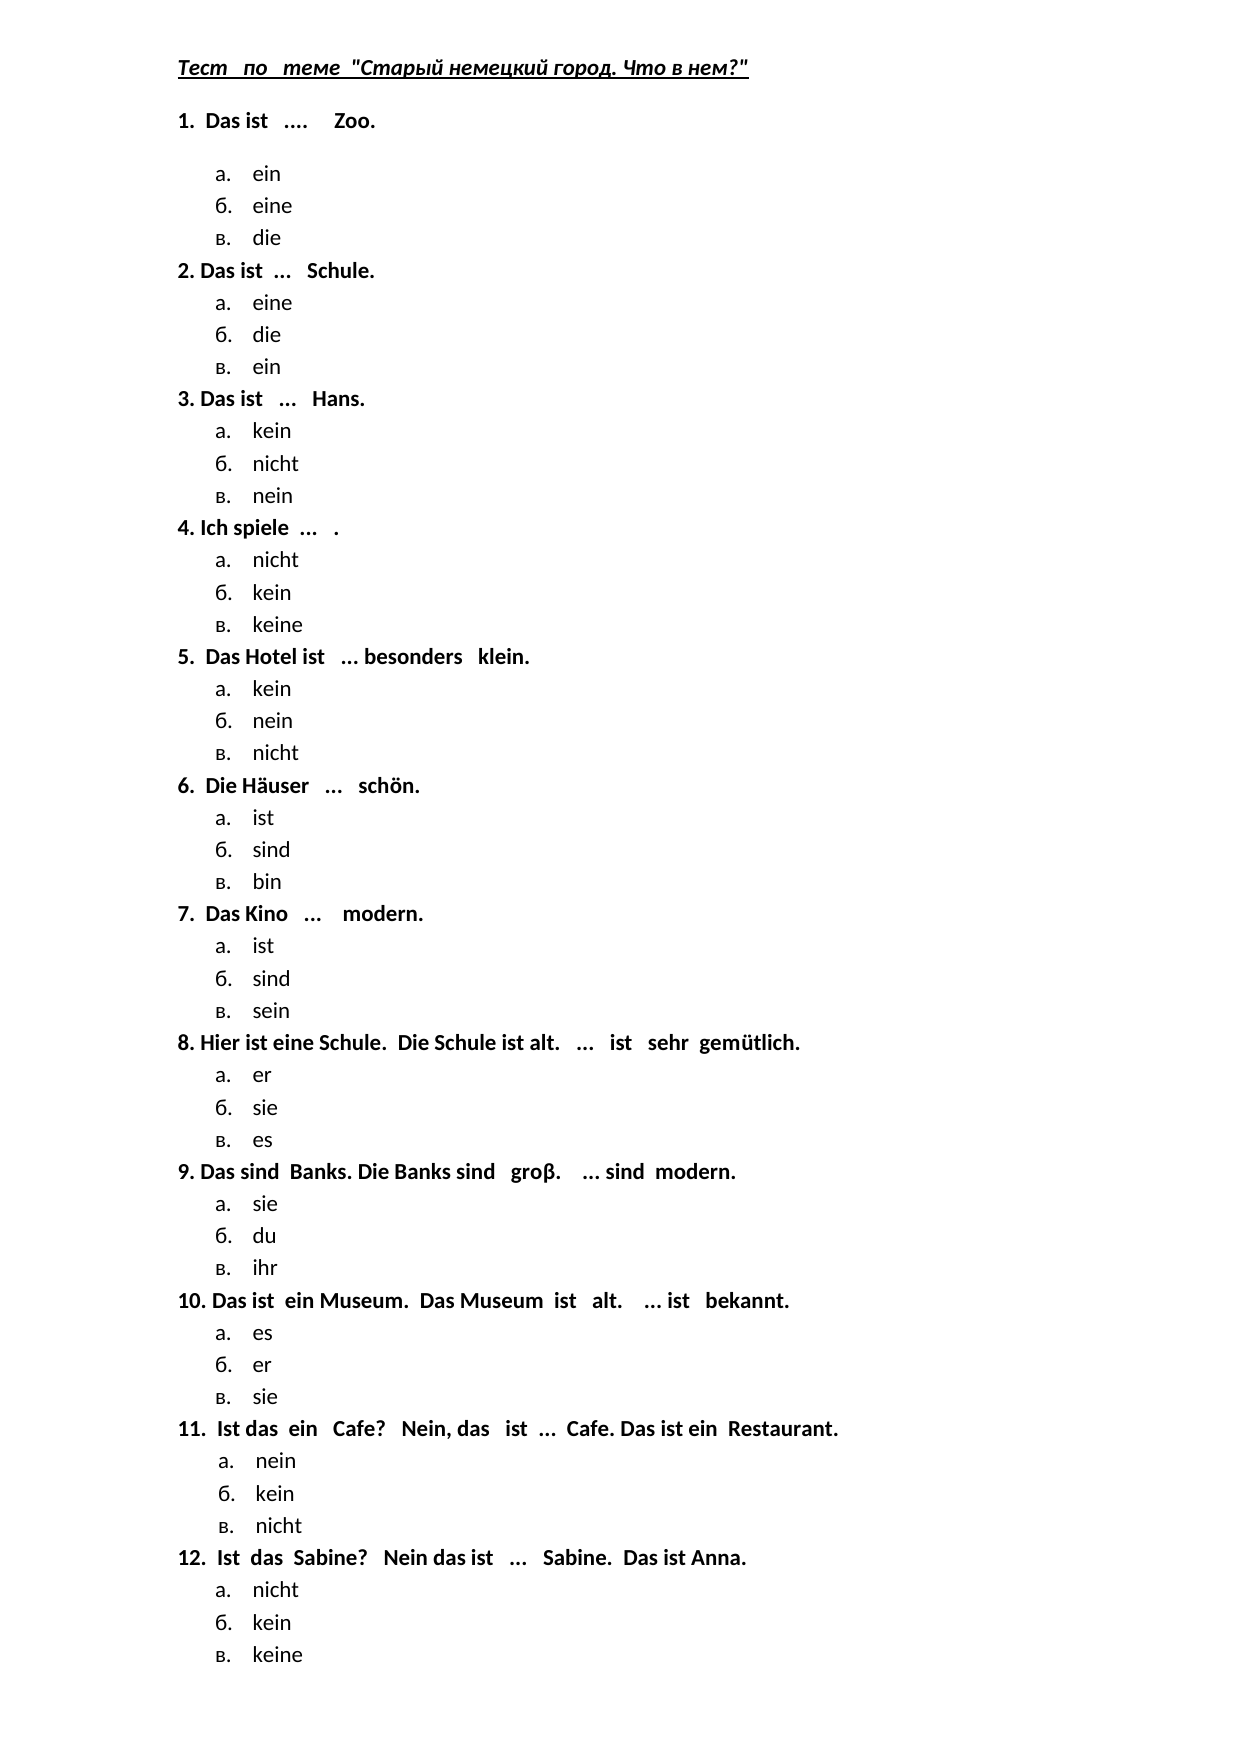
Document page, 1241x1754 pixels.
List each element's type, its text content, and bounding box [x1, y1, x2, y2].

list 5. Das Hotel ist ... besonders klein. [177, 642, 1152, 670]
list 3. Das ist ... Hans. [177, 384, 1152, 412]
list eine [215, 191, 1152, 219]
list die [215, 223, 1152, 252]
list kein [215, 578, 1152, 606]
list 4. Ich spiele ... . [177, 513, 1152, 541]
list sind [215, 835, 1152, 863]
list 6. Die Häuser ... schön. [177, 771, 1152, 799]
list sein [215, 996, 1152, 1024]
list keine [215, 610, 1152, 638]
list 2. Das ist ... Schule. [177, 256, 1152, 284]
list du [215, 1221, 1152, 1249]
list nein [218, 1447, 1152, 1475]
list die [215, 320, 1152, 348]
list kein [215, 674, 1152, 702]
list 11. Ist das ein Cafe? Nein, das ist ... Cafe. Das ist ein Restaurant. [177, 1414, 1152, 1442]
list nein [215, 706, 1152, 734]
list sie [215, 1189, 1152, 1217]
list keine [215, 1640, 1152, 1668]
list 10. Das ist ein Museum. Das Museum ist alt. ... ist bekannt. [177, 1286, 1152, 1314]
list es [215, 1125, 1152, 1153]
list nicht [215, 1575, 1152, 1603]
list kein [218, 1479, 1152, 1507]
list nicht [215, 738, 1152, 767]
list ihr [215, 1253, 1152, 1282]
list kein [215, 417, 1152, 445]
list ein [215, 352, 1152, 380]
list eine [215, 288, 1152, 316]
list bin [215, 867, 1152, 895]
list ist [215, 932, 1152, 960]
list ein [215, 159, 1152, 187]
list nicht [218, 1511, 1152, 1539]
list 8. Hier ist eine Schule. Die Schule ist alt. ... ist sehr gemütlich. [177, 1028, 1152, 1056]
list er [215, 1350, 1152, 1378]
list nicht [215, 545, 1152, 573]
list 7. Das Kino ... modern. [177, 899, 1152, 927]
list sie [215, 1382, 1152, 1410]
list nicht [215, 449, 1152, 477]
list ist [215, 803, 1152, 831]
list kein [215, 1608, 1152, 1636]
list es [215, 1318, 1152, 1346]
text 1. Das ist .... Zoo. [177, 106, 1152, 134]
list sind [215, 964, 1152, 992]
list 12. Ist das Sabine? Nein das ist ... Sabine. Das ist Anna. [177, 1543, 1152, 1571]
list er [215, 1060, 1152, 1088]
text Тест по теме "Старый немецкий город. Что в нем?" [177, 53, 1152, 81]
list nein [215, 481, 1152, 509]
list 9. Das sind Banks. Die Banks sind groβ. ... sind modern. [177, 1157, 1152, 1185]
list sie [215, 1093, 1152, 1121]
